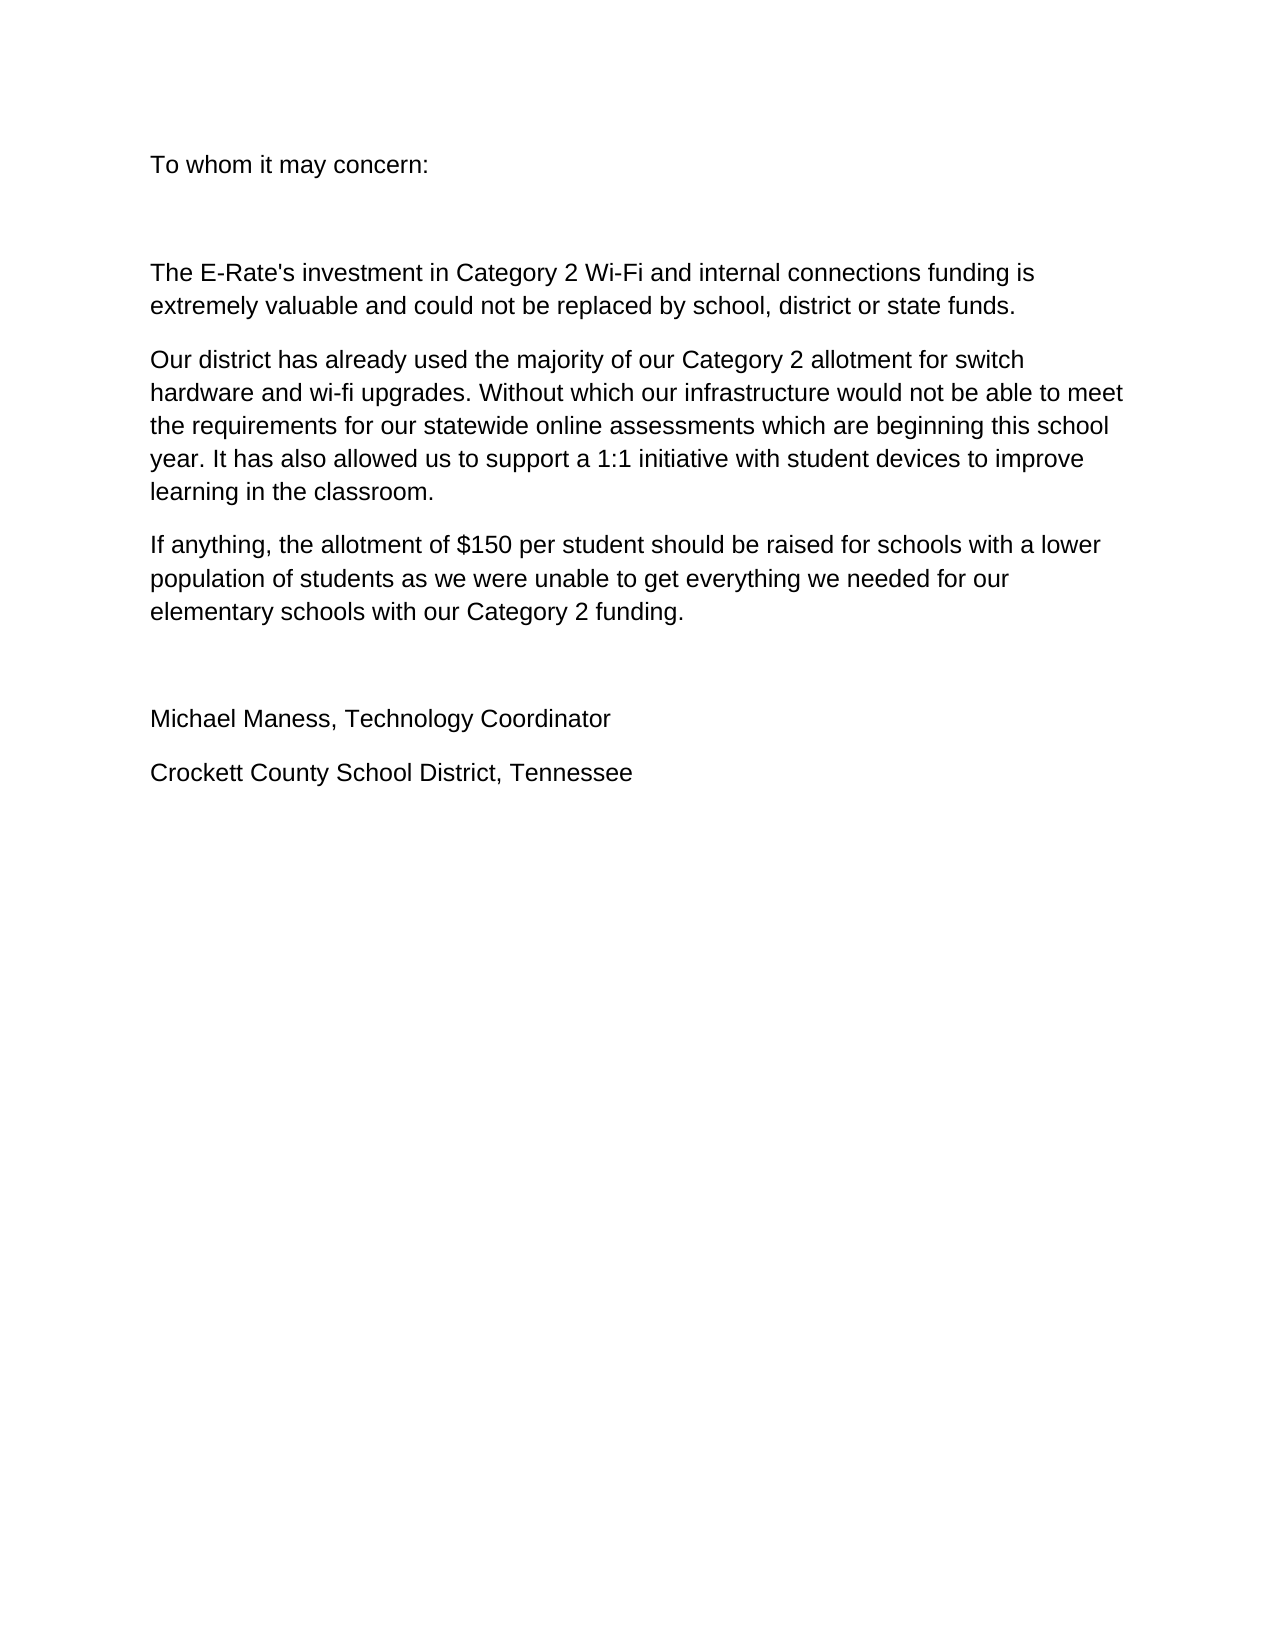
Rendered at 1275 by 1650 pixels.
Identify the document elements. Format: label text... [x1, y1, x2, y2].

text If anything, the allotment of $150 per student should be raised for schools with a lower population of students as we were unable to get everything we needed for our elementary schools with our Category 2 funding. [150, 531, 1125, 625]
text Our district has already used the majority of our Category 2 allotment for switch hardware and wi-fi upgrades. Without which our infrastructure would not be able to meet the requirements for our statewide online assessments which are beginning this school year. It has also allowed us to support a 1:1 initiative with student devices to improve learning in the classroom. [150, 344, 1125, 505]
text Crockett County School District, Tennessee [150, 758, 1125, 787]
text To whom it may concern: [150, 150, 1125, 179]
text The E-Rate's investment in Category 2 Wi-Fi and internal connections funding is extremely valuable and could not be replaced by school, district or state funds. [150, 258, 1125, 319]
text Michael Maness, Technology Coordinator [150, 704, 1125, 733]
